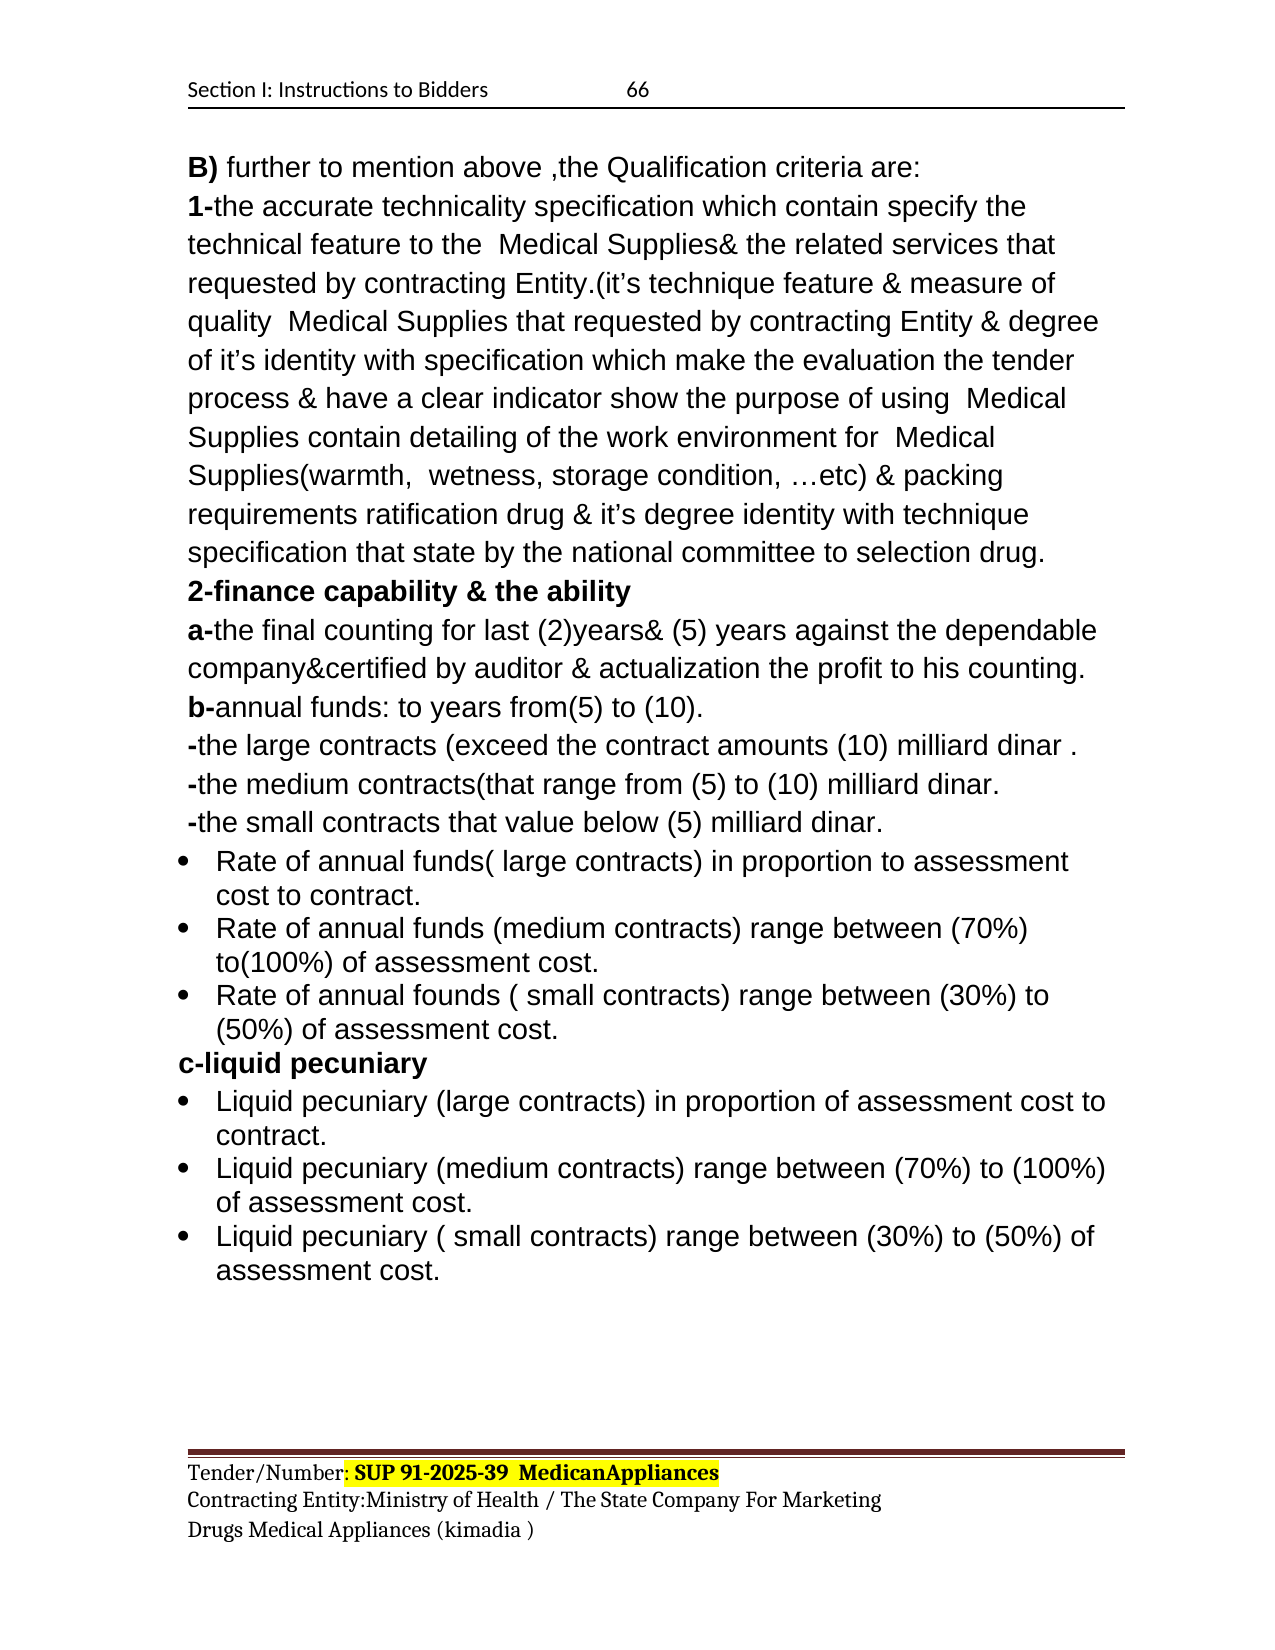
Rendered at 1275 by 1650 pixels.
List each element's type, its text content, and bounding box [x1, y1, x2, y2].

text B) further to mention above ,the Qualification criteria are: [187, 150, 1125, 183]
text -the small contracts that value below (5) milliard dinar. [187, 805, 1125, 839]
list Rate of annual funds (medium contracts) range between (70%) to(100%) of assessment cost. [178, 911, 1125, 978]
text -the large contracts (exceed the contract amounts (10) milliard dinar . [187, 728, 1125, 762]
text 2-finance capability & the ability [187, 574, 1125, 607]
text b-annual funds: to years from(5) to (10). [187, 689, 1125, 723]
list Liquid pecuniary (medium contracts) range between (70%) to (100%) of assessment cost. [178, 1151, 1125, 1219]
list Liquid pecuniary ( small contracts) range between (30%) to (50%) of assessment cost. [178, 1219, 1125, 1286]
text c-liquid pecuniary [178, 1046, 1125, 1079]
list Rate of annual funds( large contracts) in proportion to assessment cost to contract. [178, 844, 1125, 911]
list Liquid pecuniary (large contracts) in proportion of assessment cost to contract. [178, 1084, 1125, 1151]
text -the medium contracts(that range from (5) to (10) milliard dinar. [187, 767, 1125, 800]
text 1-the accurate technicality specification which contain specify the technical feature to the Medical Supplies& the related services that requested by contracting Entity.(it’s technique feature & measure of quality Medical Supplies that requested by contracting Entity & degree of it’s identity with specification which make the evaluation the tender process & have a clear indicator show the purpose of using Medical Supplies contain detailing of the work environment for Medical Supplies(warmth, wetness, storage condition, …etc) & packing requirements ratification drug & it’s degree identity with technique specification that state by the national committee to selection drug. [187, 188, 1125, 569]
list Rate of annual founds ( small contracts) range between (30%) to (50%) of assessment cost. [178, 978, 1125, 1046]
text a-the final counting for last (2)years& (5) years against the dependable company&certified by auditor & actualization the profit to his counting. [187, 612, 1125, 684]
